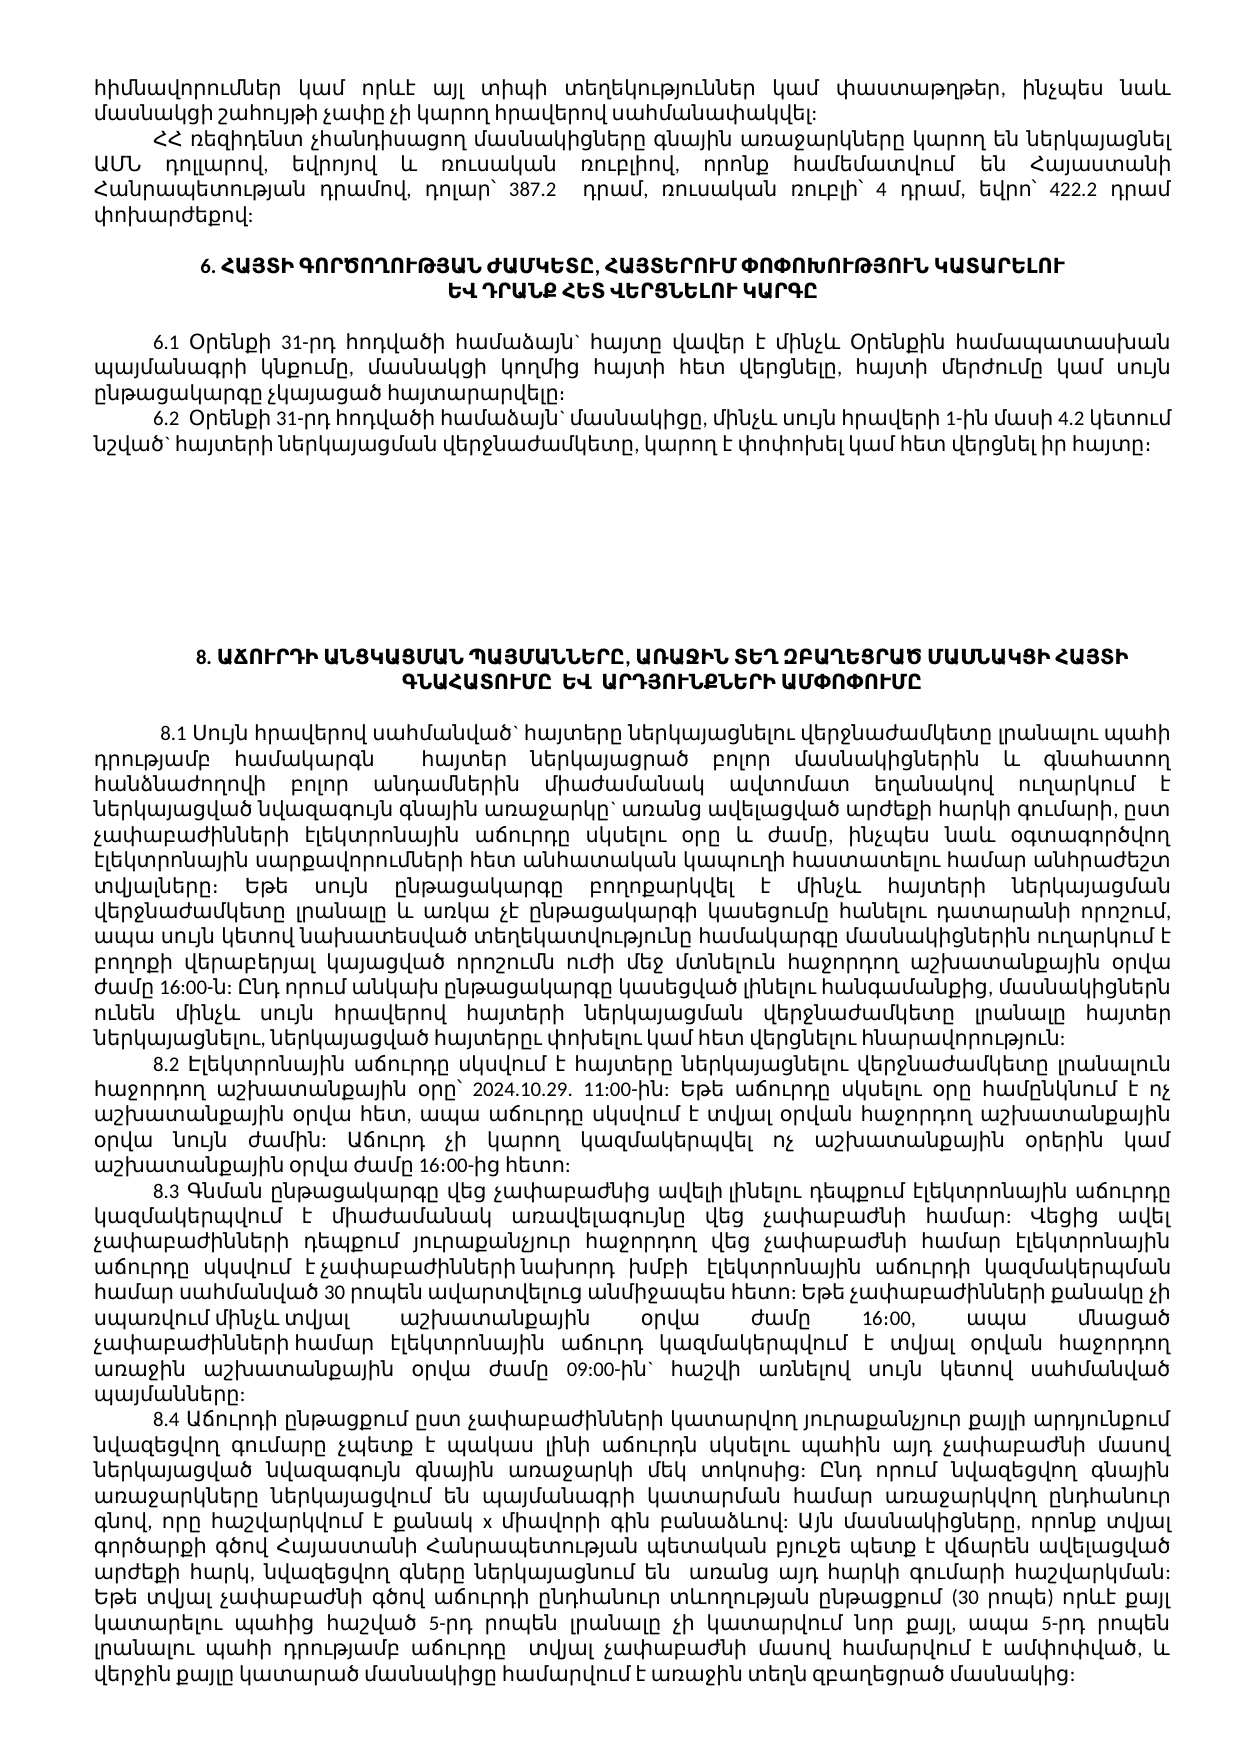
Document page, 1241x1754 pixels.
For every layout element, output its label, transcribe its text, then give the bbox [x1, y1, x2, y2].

text 8.4 Աճուրդի ընթացքում ըստ չափաբաժինների կատարվող յուրաքանչյուր քայլի արդյունքում նվազեցվող գումարը չպետք է պակաս լինի աճուրդն սկսելու պահին այդ չափաբաժնի մասով ներկայացված նվազագույն գնային առաջարկի մեկ տոկոսից: Ընդ որում նվազեցվող գնային առաջարկները ներկայացվում են պայմանագրի կատարման համար առաջարկվող ընդհանուր գնով, որը հաշվարկվում է քանակ x միավորի գին բանաձևով: Այն մասնակիցները, որոնք տվյալ գործարքի գծով Հայաստանի Հանրապետության պետական բյուջե պետք է վճարեն ավելացված արժեքի հարկ, նվազեցվող գները ներկայացնում են առանց այդ հարկի գումարի հաշվարկման: Եթե տվյալ չափաբաժնի գծով աճուրդի ընդհանուր տևողության ընթացքում (30 րոպե) որևէ քայլ կատարելու պահից հաշված 5-րդ րոպեն լրանալը չի կատարվում նոր քայլ, ապա 5-րդ րոպեն լրանալու պահի դրությամբ աճուրդը տվյալ չափաբաժնի մասով համարվում է ամփոփված, և վերջին քայլը կատարած մասնակիցը համարվում է առաջին տեղն զբաղեցրած մասնակից: [94, 1407, 1171, 1686]
text 8.1 Սույն հրավերով սահմանված` հայտերը ներկայացնելու վերջնաժամկետը լրանալու պահի դրությամբ համակարգն հայտեր ներկայացրած բոլոր մասնակիցներին և գնահատող հանձնաժողովի բոլոր անդամներին միաժամանակ ավտոմատ եղանակով ուղարկում է ներկայացված նվազագույն գնային առաջարկը` առանց ավելացված արժեքի հարկի գումարի, ըստ չափաբաժինների էլեկտրոնային աճուրդը սկսելու օրը և ժամը, ինչպես նաև օգտագործվող էլեկտրոնային սարքավորումների հետ անհատական կապուղի հաստատելու համար անհրաժեշտ տվյալները։ Եթե սույն ընթացակարգը բողոքարկվել է մինչև հայտերի ներկայացման վերջնաժամկետը լրանալը և առկա չէ ընթացակարգի կասեցումը հանելու դատարանի որոշում, ապա սույն կետով նախատեսված տեղեկատվությունը համակարգը մասնակիցներին ուղարկում է բողոքի վերաբերյալ կայացված որոշումն ուժի մեջ մտնելուն հաջորդող աշխատանքային օրվա ժամը 16:00-ն: Ընդ որում անկախ ընթացակարգը կասեցված լինելու հանգամանքից, մասնակիցներն ունեն մինչև սույն հրավերով հայտերի ներկայացման վերջնաժամկետը լրանալը հայտեր ներկայացնելու, ներկայացված հայտերըւ փոխելու կամ հետ վերցնելու հնարավորություն: [94, 720, 1171, 1051]
text 6. ՀԱՅՏԻ ԳՈՐԾՈՂՈՒԹՅԱՆ ԺԱՄԿԵՏԸ, ՀԱՅՏԵՐՈՒՄ ՓՈՓՈԽՈՒԹՅՈՒՆ ԿԱՏԱՐԵԼՈՒ [94, 253, 1171, 278]
text 8.3 Գնման ընթացակարգը վեց չափաբաժնից ավելի լինելու դեպքում էլեկտրոնային աճուրդը կազմակերպվում է միաժամանակ առավելագույնը վեց չափաբաժնի համար: Վեցից ավել չափաբաժինների դեպքում յուրաքանչյուր հաջորդող վեց չափաբաժնի համար էլեկտրոնային աճուրդը սկսվում է չափաբաժինների նախորդ խմբի էլեկտրոնային աճուրդի կազմակերպման համար սահմանված 30 րոպեն ավարտվելուց անմիջապես հետո: Եթե չափաբաժինների քանակը չի սպառվում մինչև տվյալ աշխատանքային օրվա ժամը 16։00, ապա մնացած չափաբաժինների համար էլեկտրոնային աճուրդ կազմակերպվում է տվյալ օրվան հաջորդող առաջին աշխատանքային օրվա ժամը 09:00-ին` հաշվի առնելով սույն կետով սահմանված պայմանները: [94, 1178, 1171, 1407]
text ՀՀ ռեզիդենտ չհանդիսացող մասնակիցները գնային առաջարկները կարող են ներկայացնել ԱՄՆ դոլլարով, եվրոյով և ռուսական ռուբլիով, որոնք համեմատվում են Հայաստանի Հանրապետության դրամով, դոլար՝ 387.2 դրամ, ռուսական ռուբլի՝ 4 դրամ, եվրո՝ 422.2 դրամ փոխարժեքով: [94, 126, 1171, 227]
text 6.2 Օրենքի 31-րդ հոդվածի համաձայն` մասնակիցը, մինչև սույն հրավերի 1-ին մասի 4.2 կետում նշված` հայտերի ներկայացման վերջնաժամկետը, կարող է փոփոխել կամ հետ վերցնել իր հայտը։ [94, 405, 1171, 456]
text ԵՎ ԴՐԱՆՔ ՀԵՏ ՎԵՐՑՆԵԼՈՒ ԿԱՐԳԸ [94, 278, 1171, 304]
text 6.1 Օրենքի 31-րդ հոդվածի համաձայն` հայտը վավեր է մինչև Օրենքին համապատասխան պայմանագրի կնքումը, մասնակցի կողմից հայտի հետ վերցնելը, հայտի մերժումը կամ սույն ընթացակարգը չկայացած հայտարարվելը։ [94, 329, 1171, 405]
text 8.2 Էլեկտրոնային աճուրդը սկսվում է հայտերը ներկայացնելու վերջնաժամկետը լրանալուն հաջորդող աշխատանքային օրը՝ 2024.10.29. 11:00 -ին: Եթե աճուրդը սկսելու օրը համընկնում է ոչ աշխատանքային օրվա հետ, ապա աճուրդը սկսվում է տվյալ օրվան հաջորդող աշխատանքային օրվա նույն ժամին: Աճուրդ չի կարող կազմակերպվել ոչ աշխատանքային օրերին կամ աշխատանքային օրվա ժամը 16։00-ից հետո: [94, 1051, 1171, 1178]
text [94, 75, 1171, 126]
text 8. ԱՃՈՒՐԴԻ ԱՆՑԿԱՑՄԱՆ ՊԱՅՄԱՆՆԵՐԸ, ԱՌԱՋԻՆ ՏԵՂ ԶԲԱՂԵՑՐԱԾ ՄԱՍՆԱԿՑԻ ՀԱՅՏԻ [94, 644, 1171, 669]
text ԳՆԱՀԱՏՈՒՄԸ ԵՎ ԱՐԴՅՈՒՆՔՆԵՐԻ ԱՄՓՈՓՈՒՄԸ [94, 669, 1171, 695]
